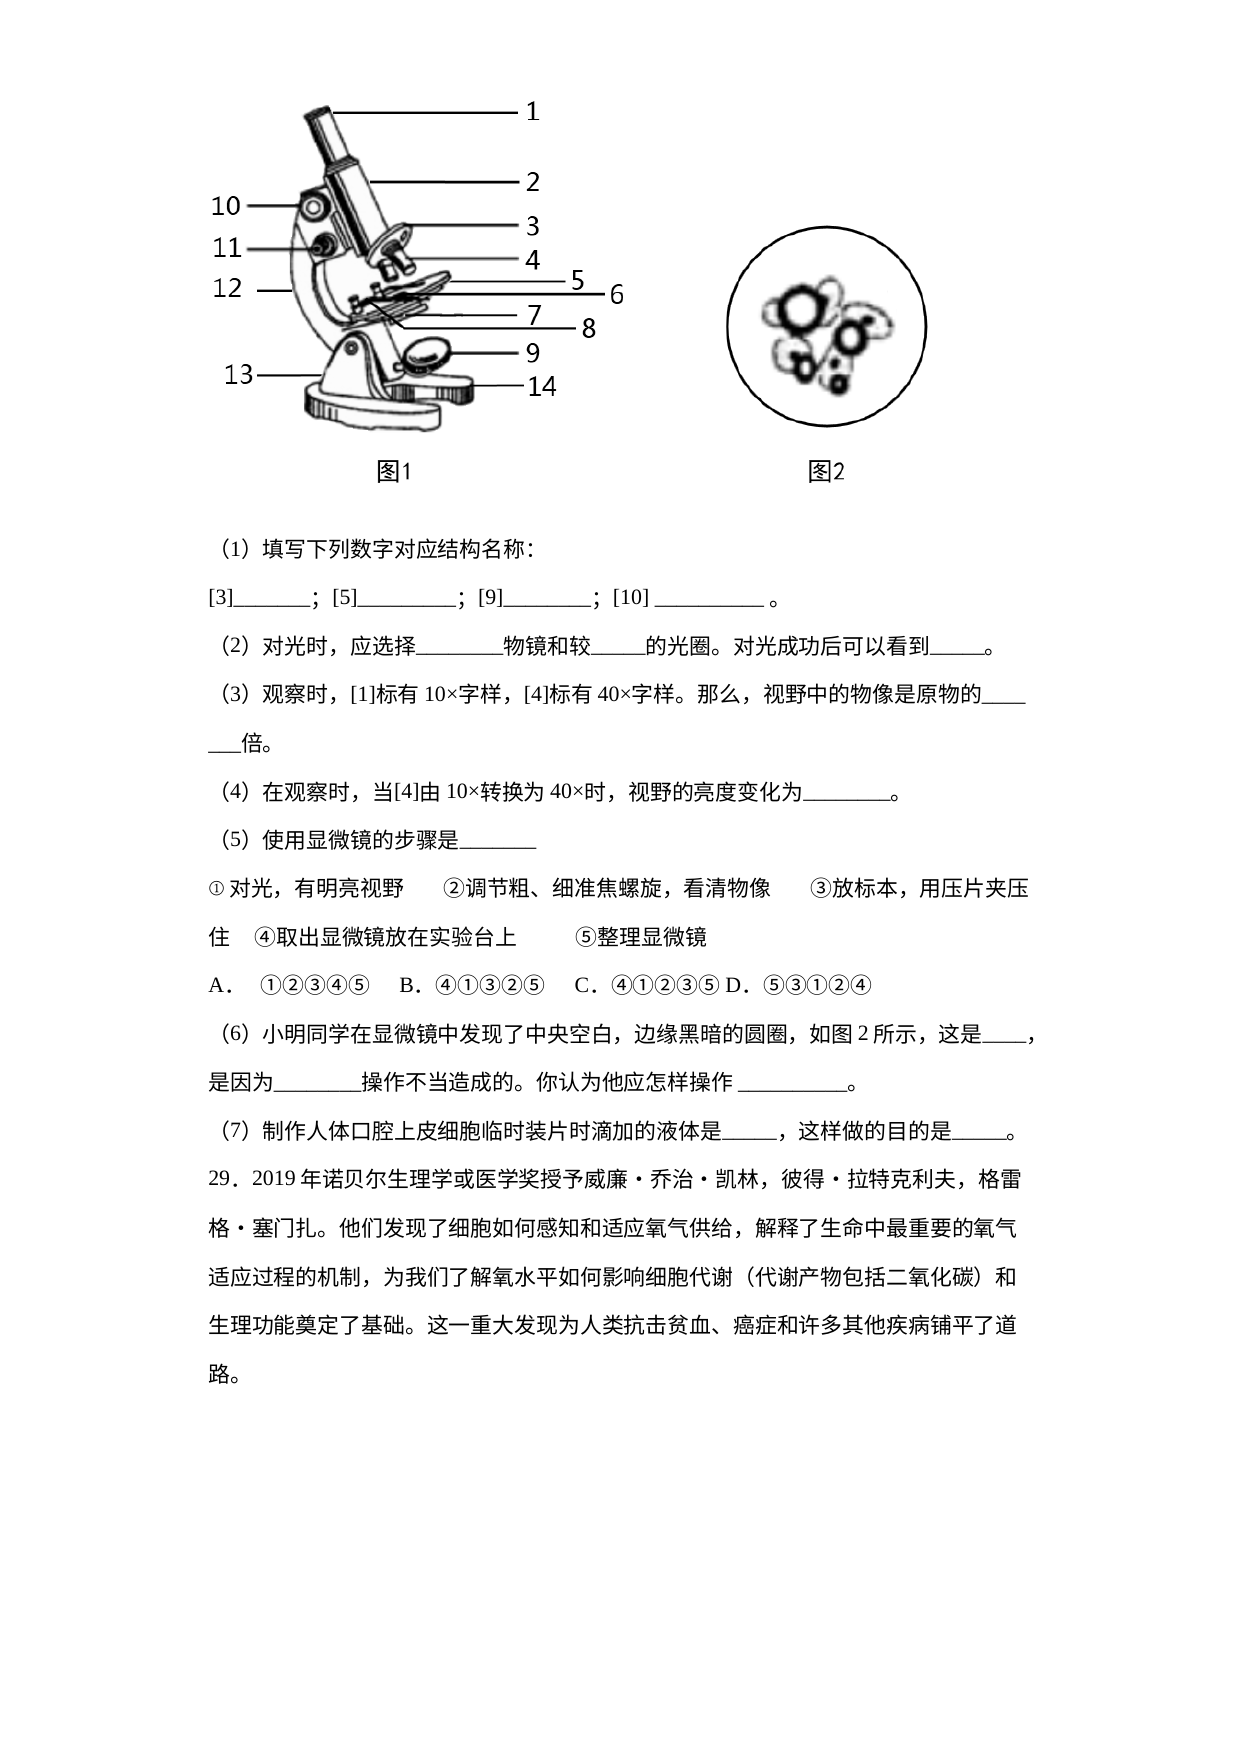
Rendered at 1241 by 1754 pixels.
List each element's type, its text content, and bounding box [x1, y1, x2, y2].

text A． ①②③④⑤ B．④①③②⑤ C．④①②③⑤ D．⑤③①②④ [208, 968, 1032, 1000]
text （1）填写下列数字对应结构名称： [208, 532, 1032, 564]
text （7）制作人体口腔上皮细胞临时装片时滴加的液体是_____，这样做的目的是_____。 [208, 1113, 1032, 1146]
text ①对光，有明亮视野 ②调节粗、细准焦螺旋，看清物像 ③放标本，用压片夹压住 ④取出显微镜放在实验台上 ⑤整理显微镜 [208, 871, 1032, 952]
text （4）在观察时，当[4]由10×转换为40×时，视野的亮度变化为________。 [208, 774, 1032, 807]
text （6）小明同学在显微镜中发现了中央空白，边缘黑暗的圆圈，如图2所示，这是____，是因为________操作不当造成的。你认为他应怎样操作 __________。 [208, 1016, 1032, 1097]
text （3）观察时，[1]标有10×字样，[4]标有40×字样。那么，视野中的物像是原物的_______倍。 [208, 677, 1032, 758]
text 29．2019年诺贝尔生理学或医学奖授予威廉•乔治•凯林，彼得•拉特克利夫，格雷格•塞门扎。他们发现了细胞如何感知和适应氧气供给，解释了生命中最重要的氧气适应过程的机制，为我们了解氧水平如何影响细胞代谢（代谢产物包括二氧化碳）和生理功能奠定了基础。这一重大发现为人类抗击贫血、癌症和许多其他疾病铺平了道路。 [208, 1162, 1032, 1389]
picture [208, 97, 933, 490]
text [3]_______；[5]_________；[9]________；[10] __________ 。 [208, 580, 1032, 613]
text （2）对光时，应选择________物镜和较_____的光圈。对光成功后可以看到_____。 [208, 629, 1032, 661]
text （5）使用显微镜的步骤是_______ [208, 822, 1032, 855]
